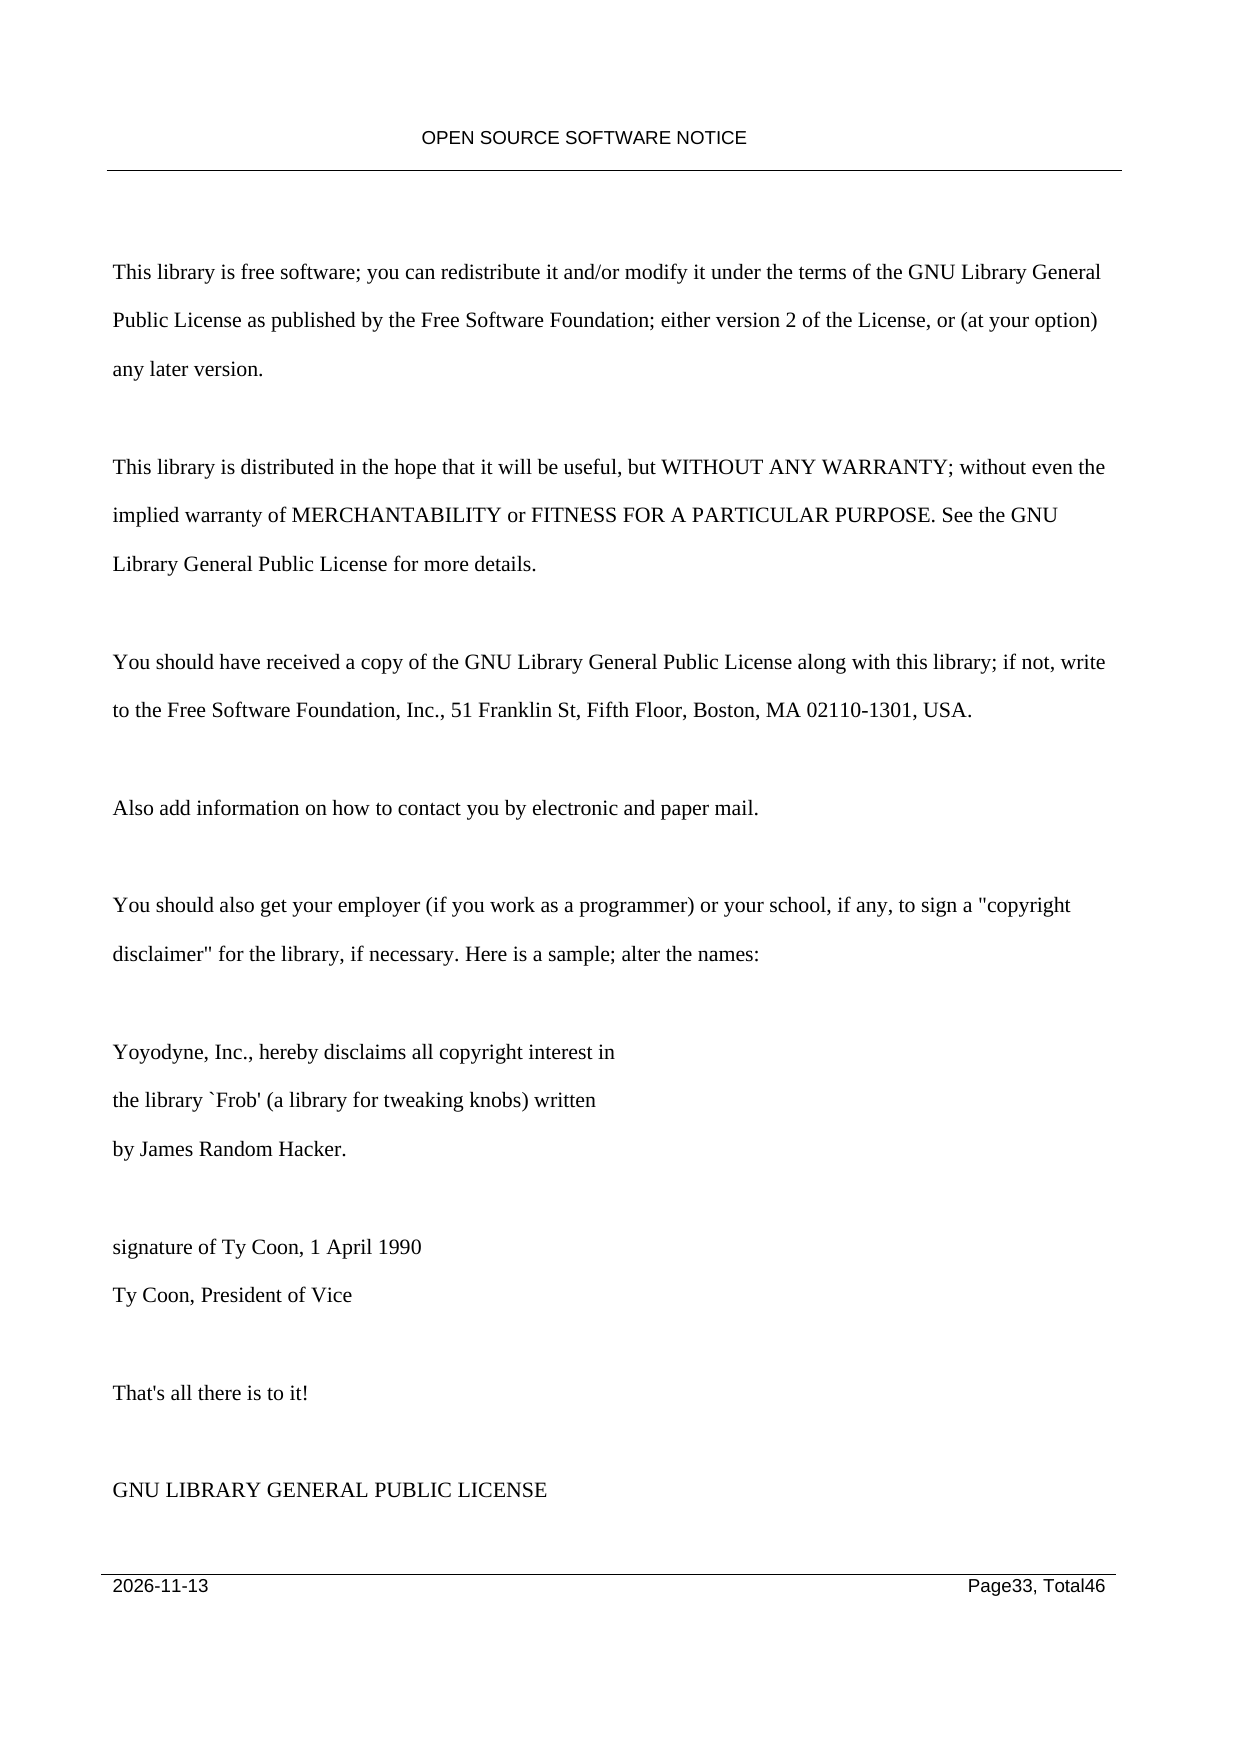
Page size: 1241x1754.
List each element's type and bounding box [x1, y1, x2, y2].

text [112, 206, 1128, 1506]
